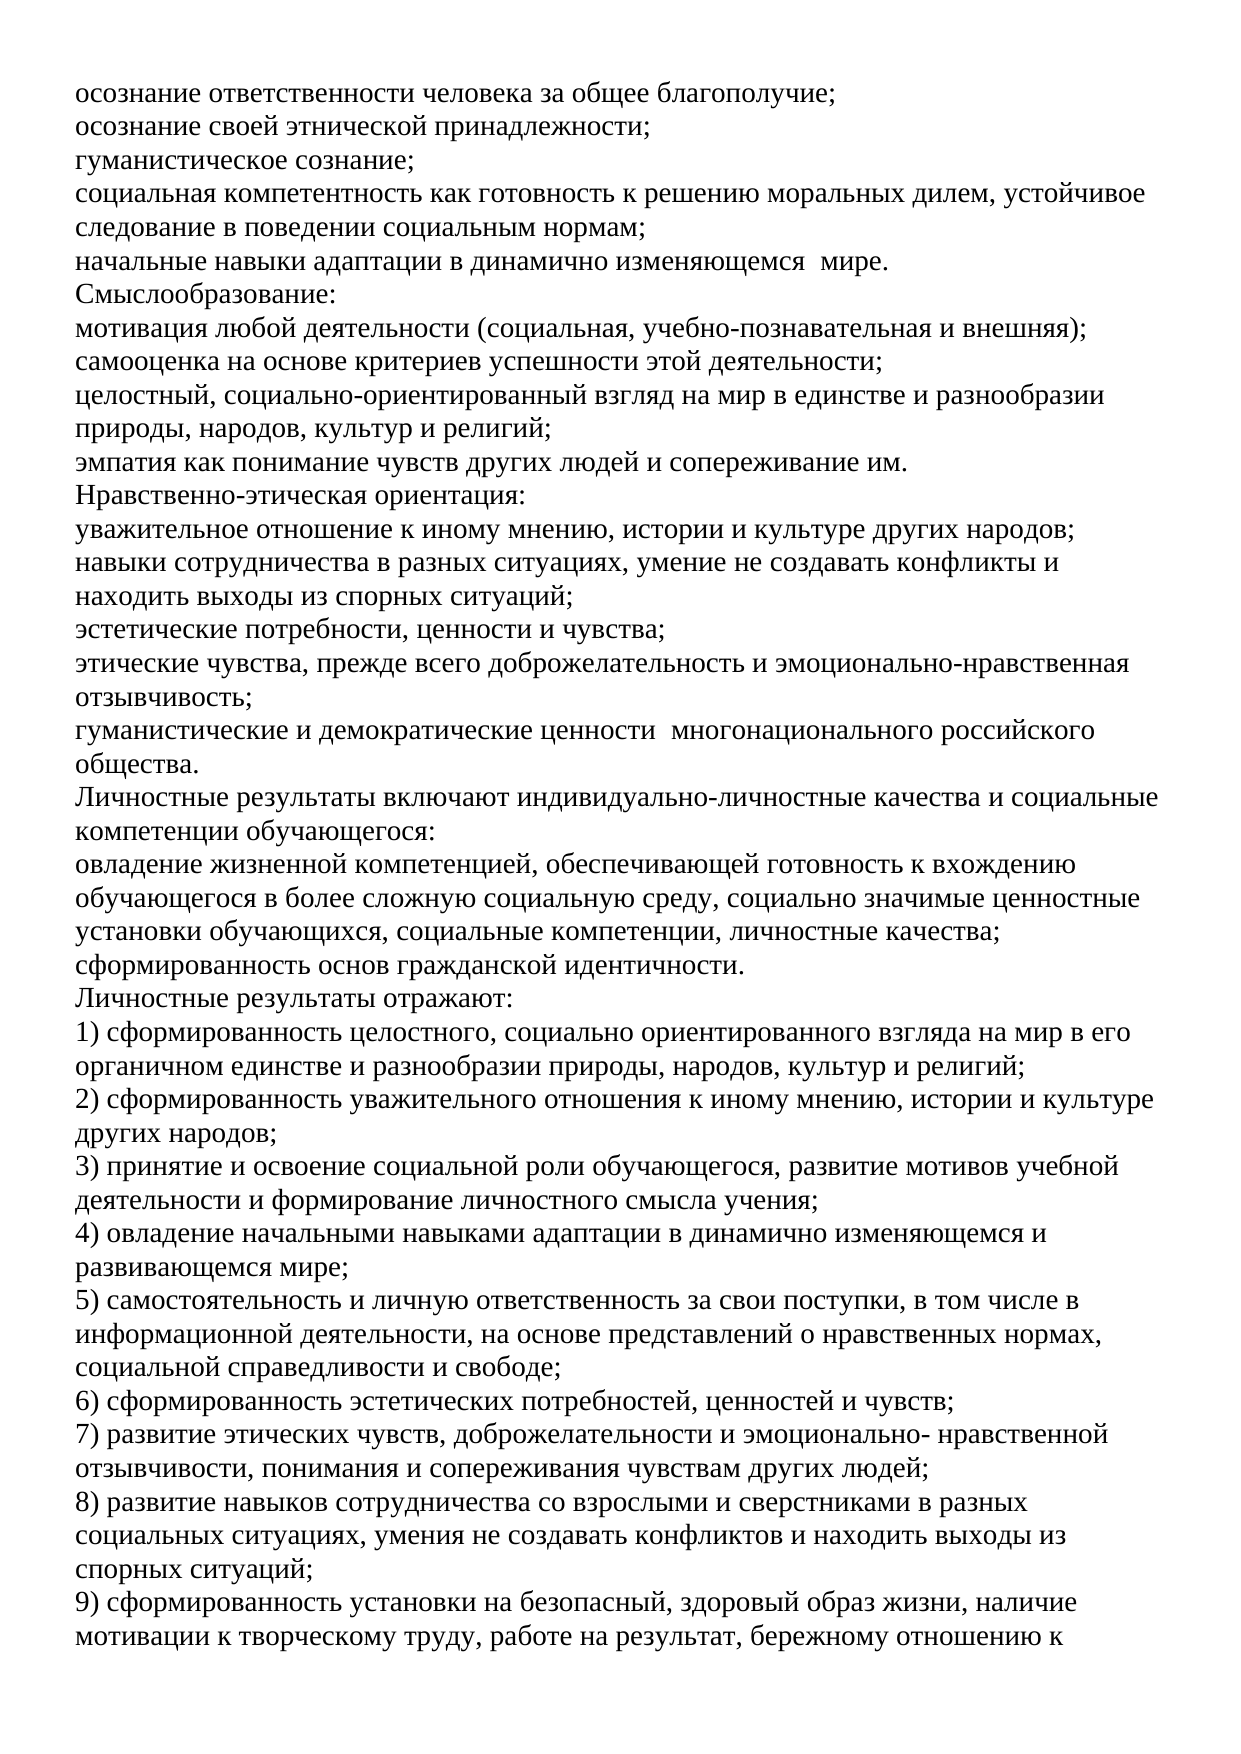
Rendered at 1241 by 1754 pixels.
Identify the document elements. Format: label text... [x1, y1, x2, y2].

text 1) сформированность целостного, социально ориентированного взгляда на мир в его органичном единстве и разнообразии природы, народов, культур и религий; [75, 1014, 1165, 1081]
text 5) самостоятельность и личную ответственность за свои поступки, в том числе в информационной деятельности, на основе представлений о нравственных нормах, социальной справедливости и свободе; [75, 1282, 1165, 1383]
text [75, 1584, 1165, 1651]
text овладение жизненной компетенцией, обеспечивающей готовность к вхождению обучающегося в более сложную социальную среду, социально значимые ценностные установки обучающихся, социальные компетенции, личностные качества; [75, 846, 1165, 947]
text Личностные результаты отражают: [75, 981, 1165, 1014]
text эмпатия как понимание чувств других людей и сопереживание им. [75, 444, 1165, 477]
text навыки сотрудничества в разных ситуациях, умение не создавать конфликты и находить выходы из спорных ситуаций; [75, 544, 1165, 612]
text мотивация любой деятельности (социальная, учебно-познавательная и внешняя); [75, 310, 1165, 343]
text осознание своей этнической принадлежности; [75, 108, 1165, 142]
text осознание ответственности человека за общее благополучие; [75, 75, 1165, 108]
text 2) сформированность уважительного отношения к иному мнению, истории и культуре других народов; [75, 1081, 1165, 1148]
text 8) развитие навыков сотрудничества со взрослыми и сверстниками в разных социальных ситуациях, умения не создавать конфликтов и находить выходы из спорных ситуаций; [75, 1484, 1165, 1584]
text 6) сформированность эстетических потребностей, ценностей и чувств; [75, 1383, 1165, 1417]
text социальная компетентность как готовность к решению моральных дилем, устойчивое следование в поведении социальным нормам; [75, 176, 1165, 243]
text 7) развитие этических чувств, доброжелательности и эмоционально- нравственной отзывчивости, понимания и сопереживания чувствам других людей; [75, 1417, 1165, 1484]
text самооценка на основе критериев успешности этой деятельности; [75, 343, 1165, 377]
text сформированность основ гражданской идентичности. [75, 947, 1165, 981]
text Нравственно-этическая ориентация: [75, 477, 1165, 511]
text гуманистическое сознание; [75, 142, 1165, 176]
text 3) принятие и освоение социальной роли обучающегося, развитие мотивов учебной деятельности и формирование личностного смысла учения; [75, 1148, 1165, 1215]
text начальные навыки адаптации в динамично изменяющемся мире. [75, 243, 1165, 276]
text уважительное отношение к иному мнению, истории и культуре других народов; [75, 511, 1165, 544]
text целостный, социально-ориентированный взгляд на мир в единстве и разнообразии природы, народов, культур и религий; [75, 377, 1165, 444]
text 4) овладение начальными навыками адаптации в динамично изменяющемся и развивающемся мире; [75, 1215, 1165, 1282]
text этические чувства, прежде всего доброжелательность и эмоционально-нравственная отзывчивость; [75, 645, 1165, 712]
text эстетические потребности, ценности и чувства; [75, 612, 1165, 645]
text Смыслообразование: [75, 276, 1165, 310]
text гуманистические и демократические ценности многонационального российского общества. [75, 712, 1165, 779]
text Личностные результаты включают индивидуально-личностные качества и социальные компетенции обучающегося: [75, 779, 1165, 846]
